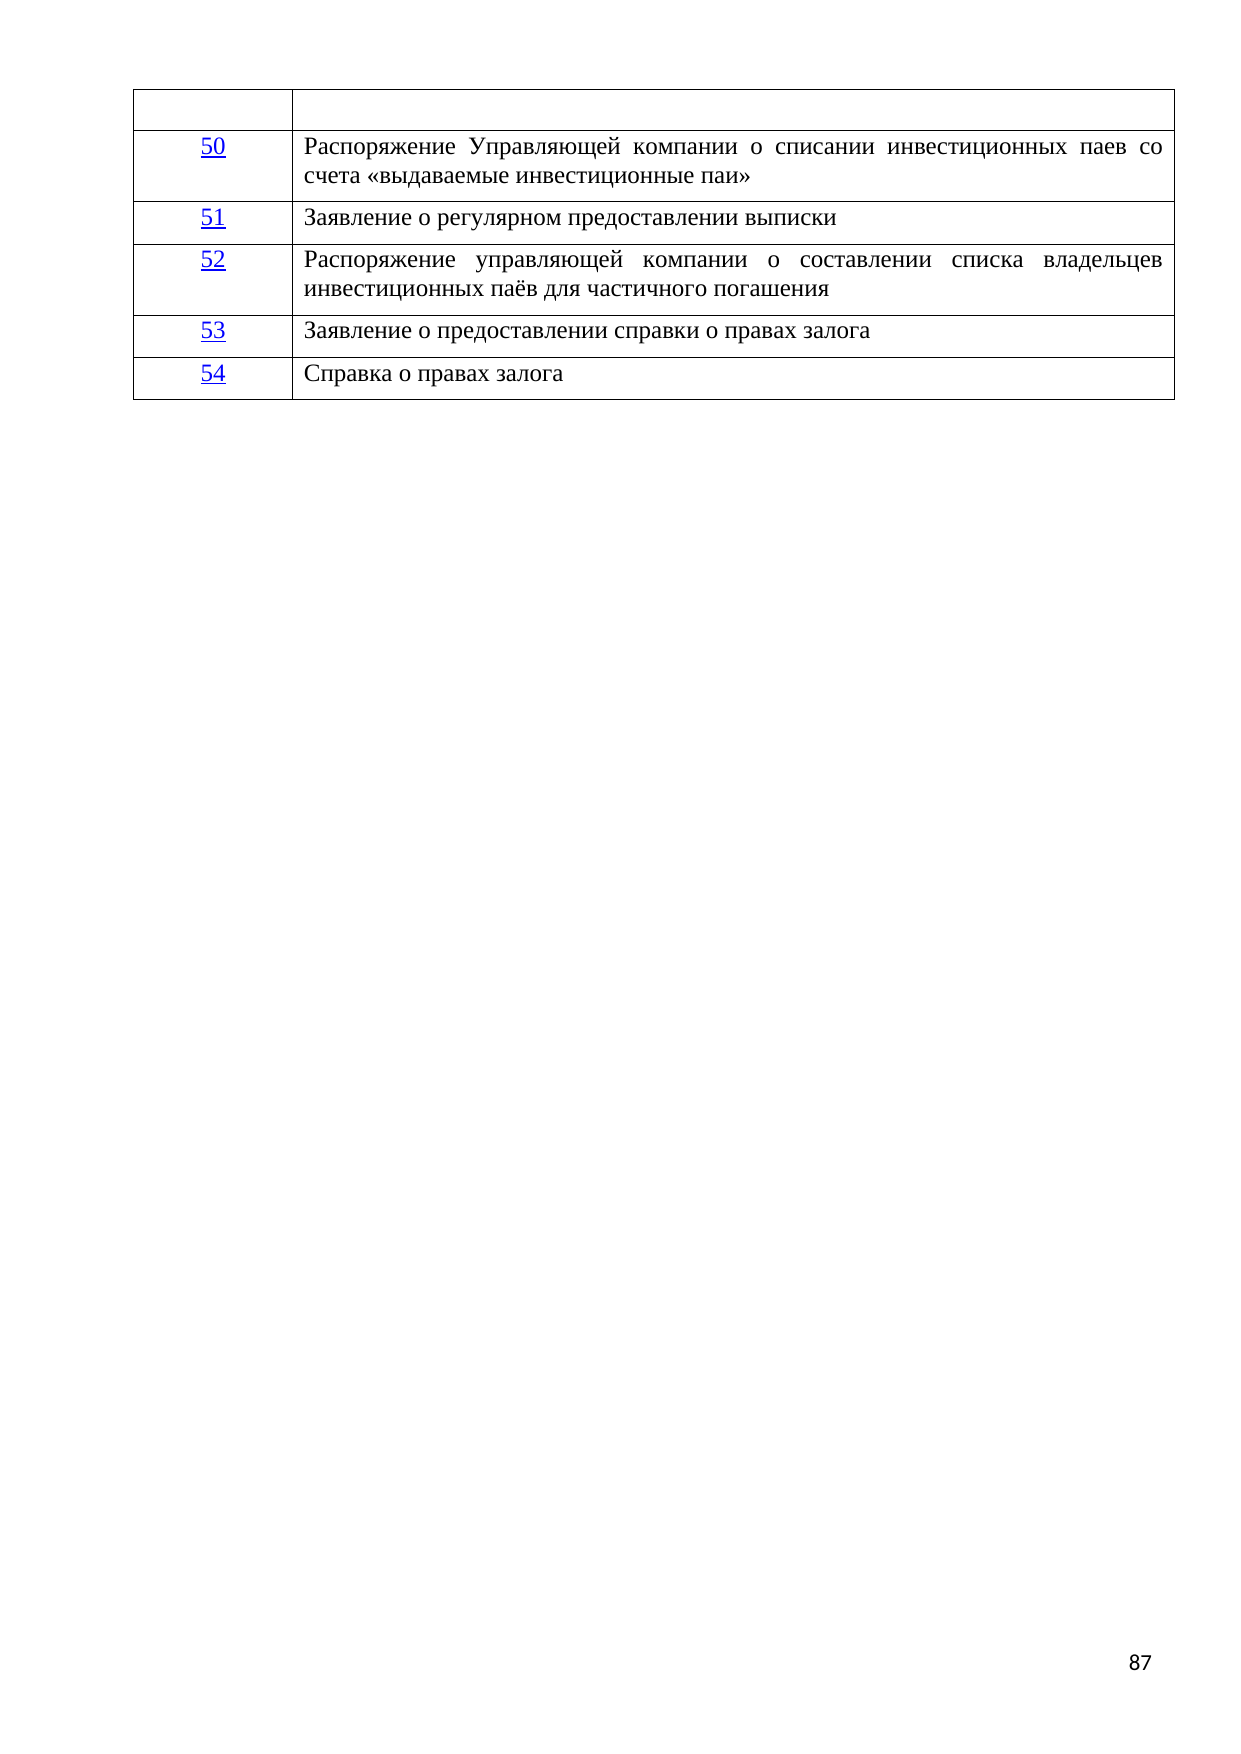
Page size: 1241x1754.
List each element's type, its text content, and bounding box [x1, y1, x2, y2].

table_cell 54 [134, 358, 292, 399]
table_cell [293, 90, 1174, 130]
table_cell 49 [134, 90, 292, 130]
table_cell Распоряжение управляющей компании о составлении списка владельцев инвестиционных паёв для частичного погашения [293, 245, 1174, 314]
table_cell Справка о правах залога [293, 358, 1174, 399]
table_cell Распоряжение Управляющей компании о списании инвестиционных паев со счета «выдаваемые инвестиционные паи» [293, 131, 1174, 201]
table_cell Заявление о регулярном предоставлении выписки [293, 202, 1174, 243]
table_cell 53 [134, 316, 292, 357]
table_cell Заявление о предоставлении справки о правах залога [293, 316, 1174, 357]
table_cell 50 [134, 131, 292, 201]
table_cell 52 [134, 245, 292, 314]
table_cell 51 [134, 202, 292, 243]
